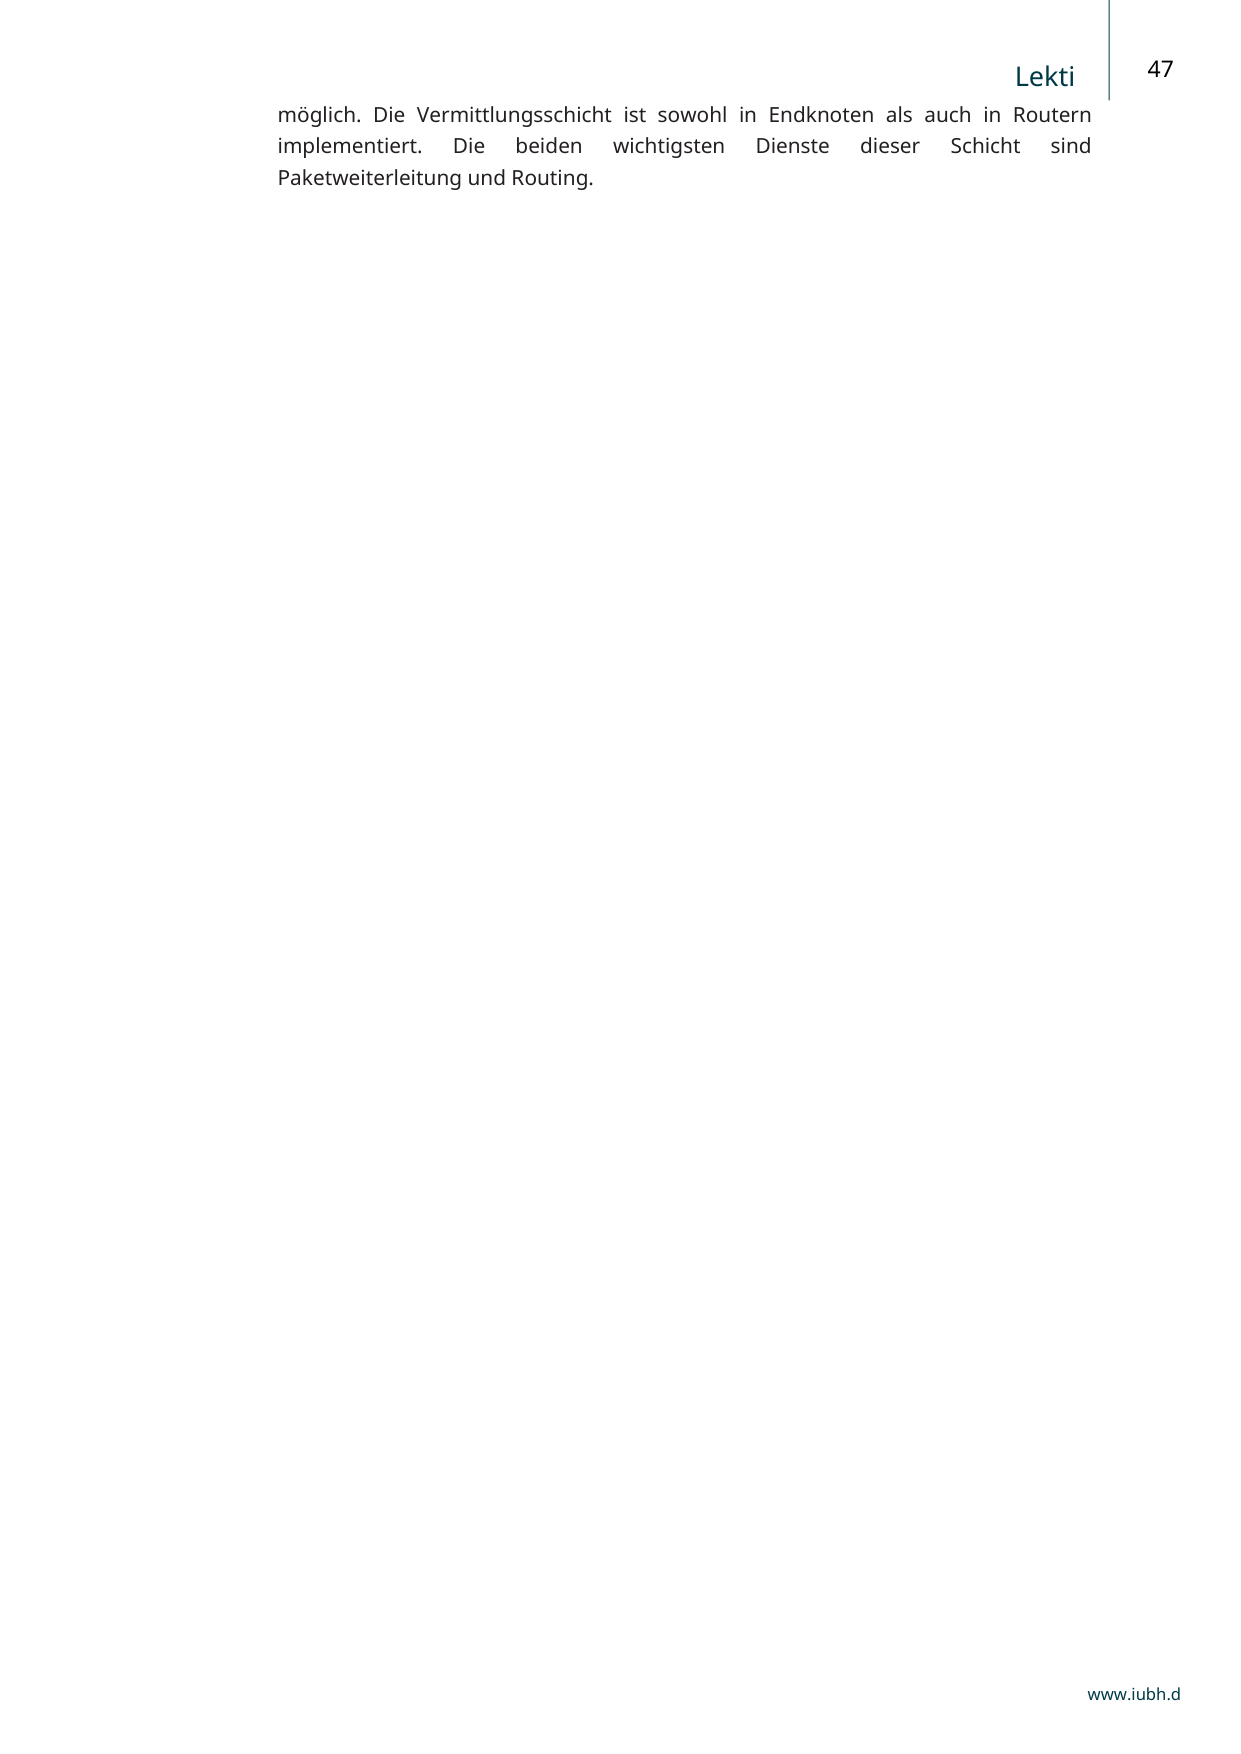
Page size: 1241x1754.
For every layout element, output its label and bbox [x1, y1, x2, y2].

text [277, 100, 1093, 192]
picture [1146, 1687, 1150, 1700]
